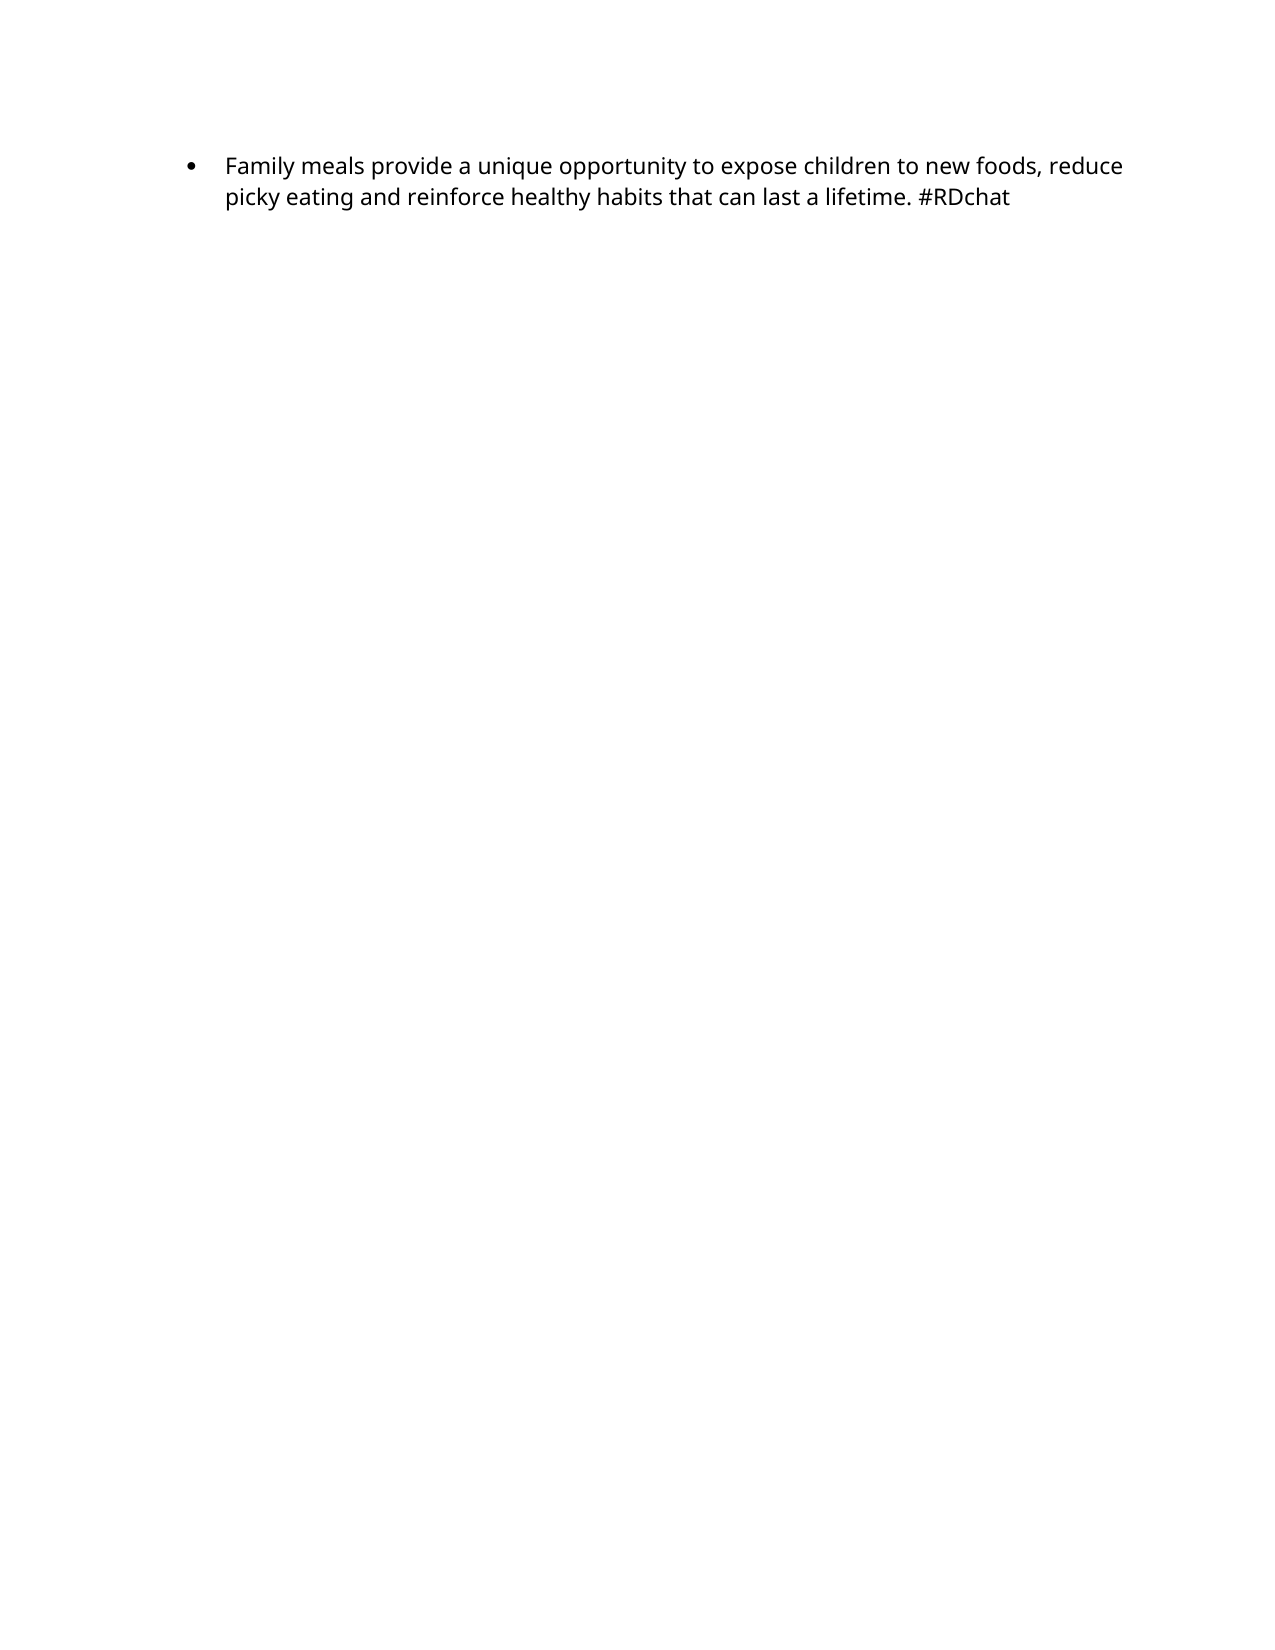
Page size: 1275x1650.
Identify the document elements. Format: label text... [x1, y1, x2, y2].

list Family meals provide a unique opportunity to expose children to new foods, reduce picky eating and reinforce healthy habits that can last a lifetime. #RDchat [187, 150, 1125, 212]
